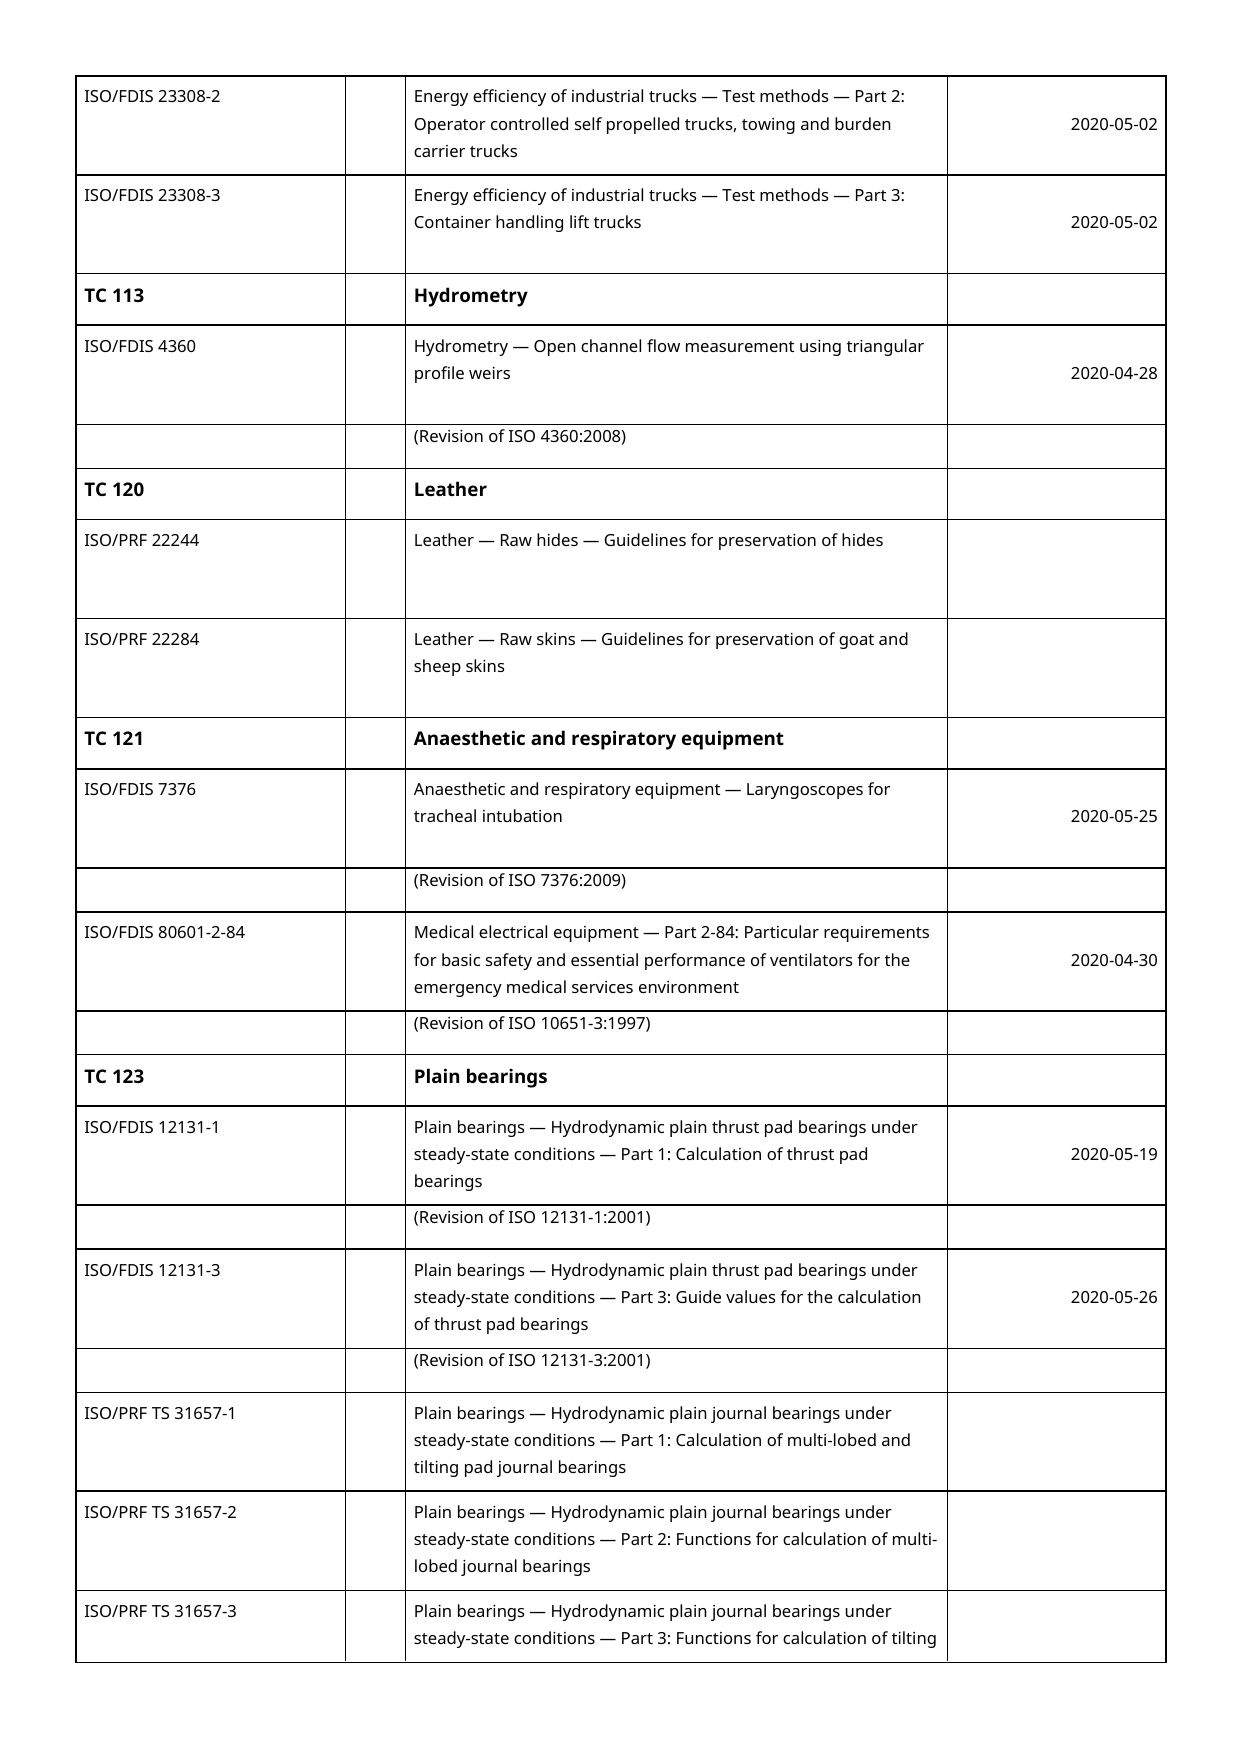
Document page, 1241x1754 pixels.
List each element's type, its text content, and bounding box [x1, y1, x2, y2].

table_cell [77, 1012, 345, 1054]
table_cell 2020-05-02 [948, 77, 1165, 174]
table_cell [948, 274, 1165, 324]
table_cell Hydrometry — Open channel flow measurement using triangular profile weirs [406, 326, 947, 423]
table_cell Leather — Raw skins — Guidelines for preservation of goat and sheep skins [406, 619, 947, 717]
table_cell ISO/PRF TS 31657-3 [77, 1591, 345, 1661]
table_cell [406, 1591, 947, 1661]
table_cell [77, 1206, 345, 1248]
table_cell (Revision of ISO 12131-3:2001) [406, 1349, 947, 1391]
table_cell Leather — Raw hides — Guidelines for preservation of hides [406, 520, 947, 618]
table_cell ISO/PRF TS 31657-2 [77, 1492, 345, 1589]
table_cell [77, 425, 345, 467]
table_cell [948, 469, 1165, 519]
table_cell TC 121 [77, 718, 345, 768]
table_cell Leather [406, 469, 947, 519]
table_cell 2020-04-30 [948, 913, 1165, 1010]
table_cell [346, 1107, 405, 1204]
table_cell Plain bearings — Hydrodynamic plain thrust pad bearings under steady-state conditions — Part 3: Guide values for the calculation of thrust pad bearings [406, 1250, 947, 1347]
table_cell [346, 913, 405, 1010]
table_cell (Revision of ISO 12131-1:2001) [406, 1206, 947, 1248]
table_cell [948, 425, 1165, 467]
table_cell 2020-04-28 [948, 326, 1165, 423]
table_cell [948, 1393, 1165, 1490]
table_cell [948, 718, 1165, 768]
table_cell TC 120 [77, 469, 345, 519]
table_cell [346, 520, 405, 618]
table_cell 2020-05-25 [948, 770, 1165, 867]
table_cell [948, 1349, 1165, 1391]
table_cell TC 123 [77, 1055, 345, 1105]
table_cell Hydrometry [406, 274, 947, 324]
table_cell ISO/FDIS 4360 [77, 326, 345, 423]
table_cell [346, 1393, 405, 1490]
table_cell [346, 1349, 405, 1391]
table_cell [346, 869, 405, 911]
table_cell Plain bearings — Hydrodynamic plain thrust pad bearings under steady-state conditions — Part 1: Calculation of thrust pad bearings [406, 1107, 947, 1204]
table_cell [346, 77, 405, 174]
table_cell [346, 425, 405, 467]
table_cell [77, 1349, 345, 1391]
table_cell [346, 1591, 405, 1661]
table_cell Plain bearings [406, 1055, 947, 1105]
table_cell ISO/FDIS 12131-1 [77, 1107, 345, 1204]
table_cell Energy efficiency of industrial trucks — Test methods — Part 3: Container handling lift trucks [406, 176, 947, 273]
table_cell [346, 619, 405, 717]
table_cell [77, 869, 345, 911]
table_cell Energy efficiency of industrial trucks — Test methods — Part 2: Operator controlled self propelled trucks, towing and burden carrier trucks [406, 77, 947, 174]
table_cell ISO/PRF 22284 [77, 619, 345, 717]
table_cell [346, 1492, 405, 1589]
table_cell Plain bearings — Hydrodynamic plain journal bearings under steady-state conditions — Part 2: Functions for calculation of multi-lobed journal bearings [406, 1492, 947, 1589]
table_cell TC 113 [77, 274, 345, 324]
table_cell [346, 1250, 405, 1347]
table_cell Plain bearings — Hydrodynamic plain journal bearings under steady-state conditions — Part 1: Calculation of multi-lobed and tilting pad journal bearings [406, 1393, 947, 1490]
table_cell ISO/FDIS 80601-2-84 [77, 913, 345, 1010]
table_cell [948, 1492, 1165, 1589]
table_cell [948, 1591, 1165, 1661]
table_cell [948, 619, 1165, 717]
table_cell [948, 1055, 1165, 1105]
table_cell [948, 1206, 1165, 1248]
table_cell 2020-05-02 [948, 176, 1165, 273]
table_cell ISO/FDIS 23308-2 [77, 77, 345, 174]
table_cell ISO/FDIS 7376 [77, 770, 345, 867]
table_cell [346, 274, 405, 324]
table_cell [346, 770, 405, 867]
table_cell ISO/FDIS 12131-3 [77, 1250, 345, 1347]
table_cell [346, 176, 405, 273]
table_cell [948, 869, 1165, 911]
table_cell (Revision of ISO 10651-3:1997) [406, 1012, 947, 1054]
table_cell [346, 469, 405, 519]
table_cell ISO/PRF 22244 [77, 520, 345, 618]
table_cell Anaesthetic and respiratory equipment [406, 718, 947, 768]
table_cell [346, 1055, 405, 1105]
table_cell ISO/PRF TS 31657-1 [77, 1393, 345, 1490]
table_cell Medical electrical equipment — Part 2-84: Particular requirements for basic safety and essential performance of ventilators for the emergency medical services environment [406, 913, 947, 1010]
table_cell [948, 520, 1165, 618]
table_cell [346, 718, 405, 768]
table_cell [346, 1206, 405, 1248]
table_cell [948, 1012, 1165, 1054]
table_cell [346, 1012, 405, 1054]
table_cell [346, 326, 405, 423]
table_cell 2020-05-19 [948, 1107, 1165, 1204]
table_cell (Revision of ISO 4360:2008) [406, 425, 947, 467]
table_cell (Revision of ISO 7376:2009) [406, 869, 947, 911]
table_cell Anaesthetic and respiratory equipment — Laryngoscopes for tracheal intubation [406, 770, 947, 867]
table_cell ISO/FDIS 23308-3 [77, 176, 345, 273]
table_cell 2020-05-26 [948, 1250, 1165, 1347]
